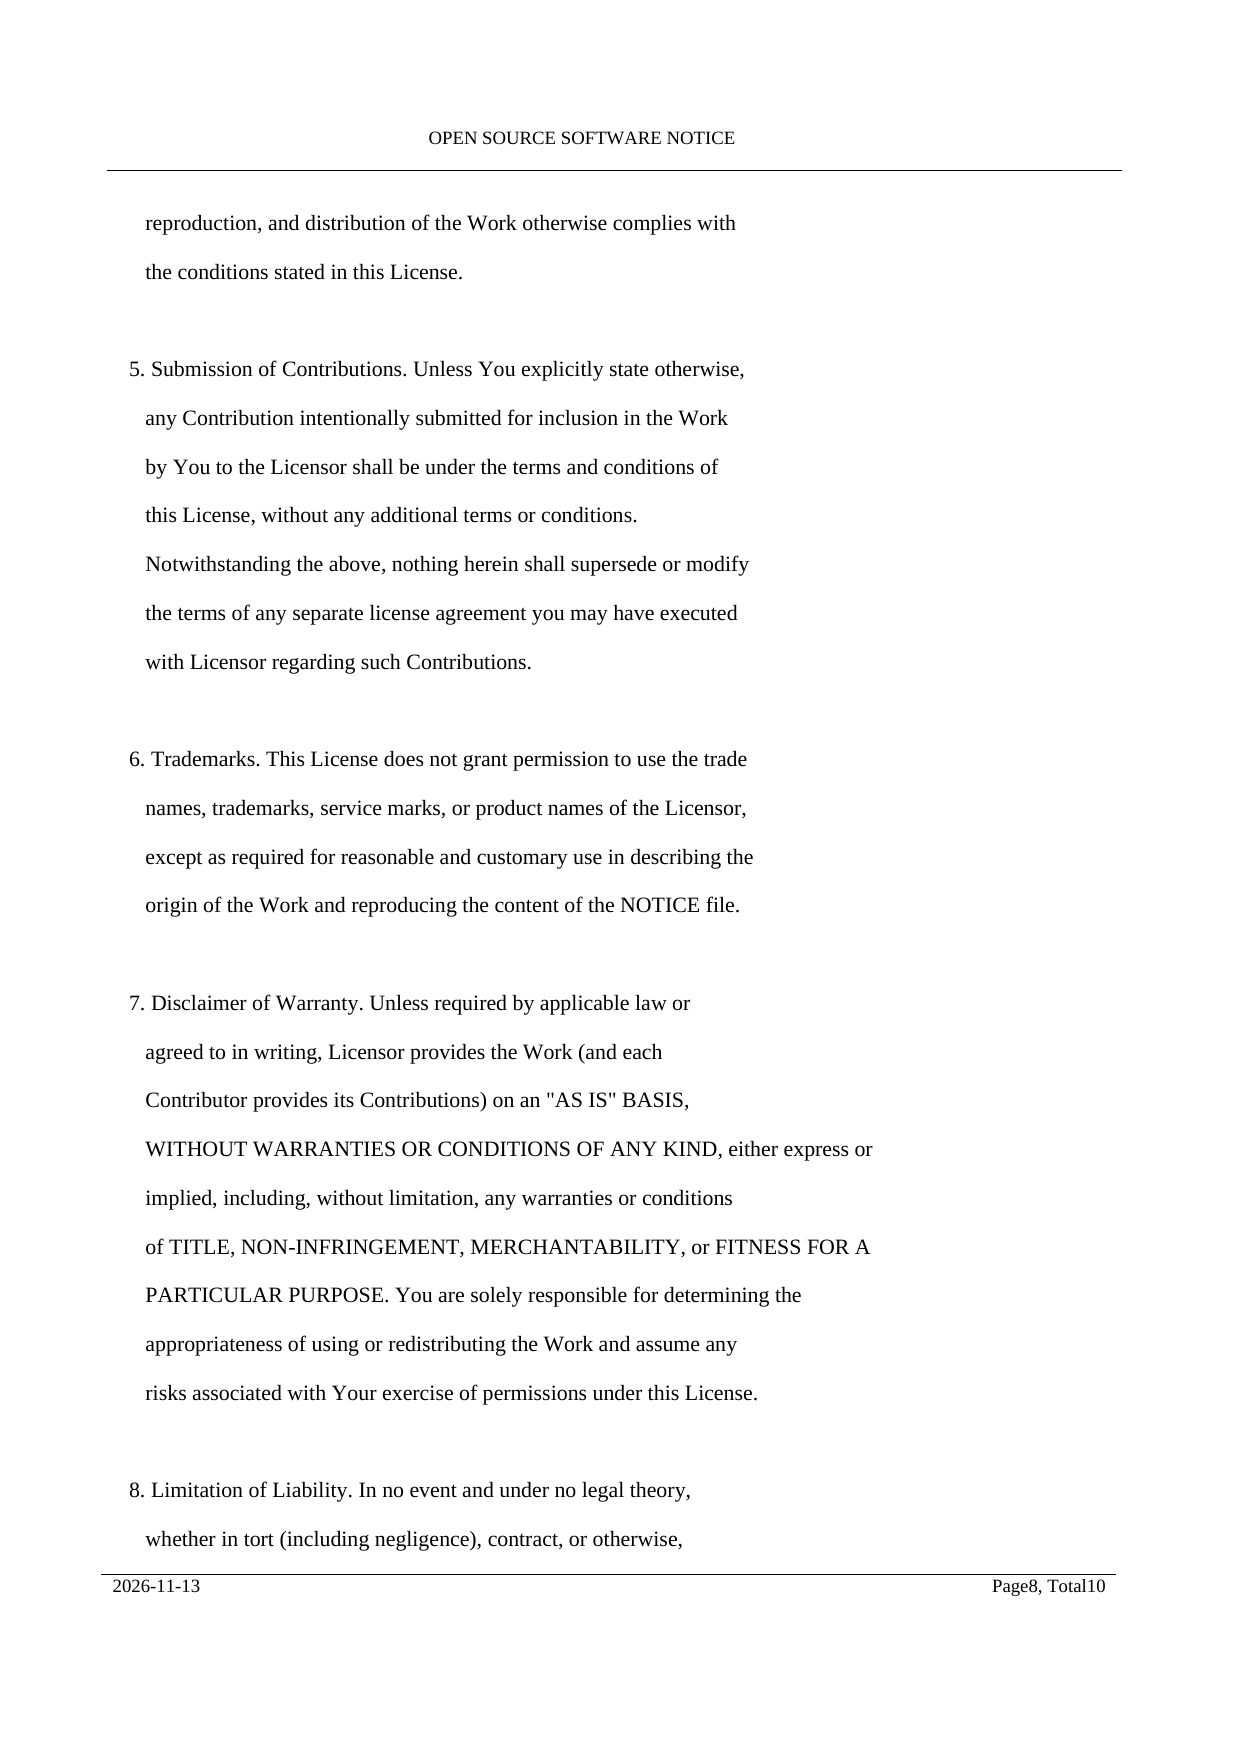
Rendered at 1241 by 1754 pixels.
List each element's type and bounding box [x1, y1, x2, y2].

text [112, 206, 1128, 1555]
